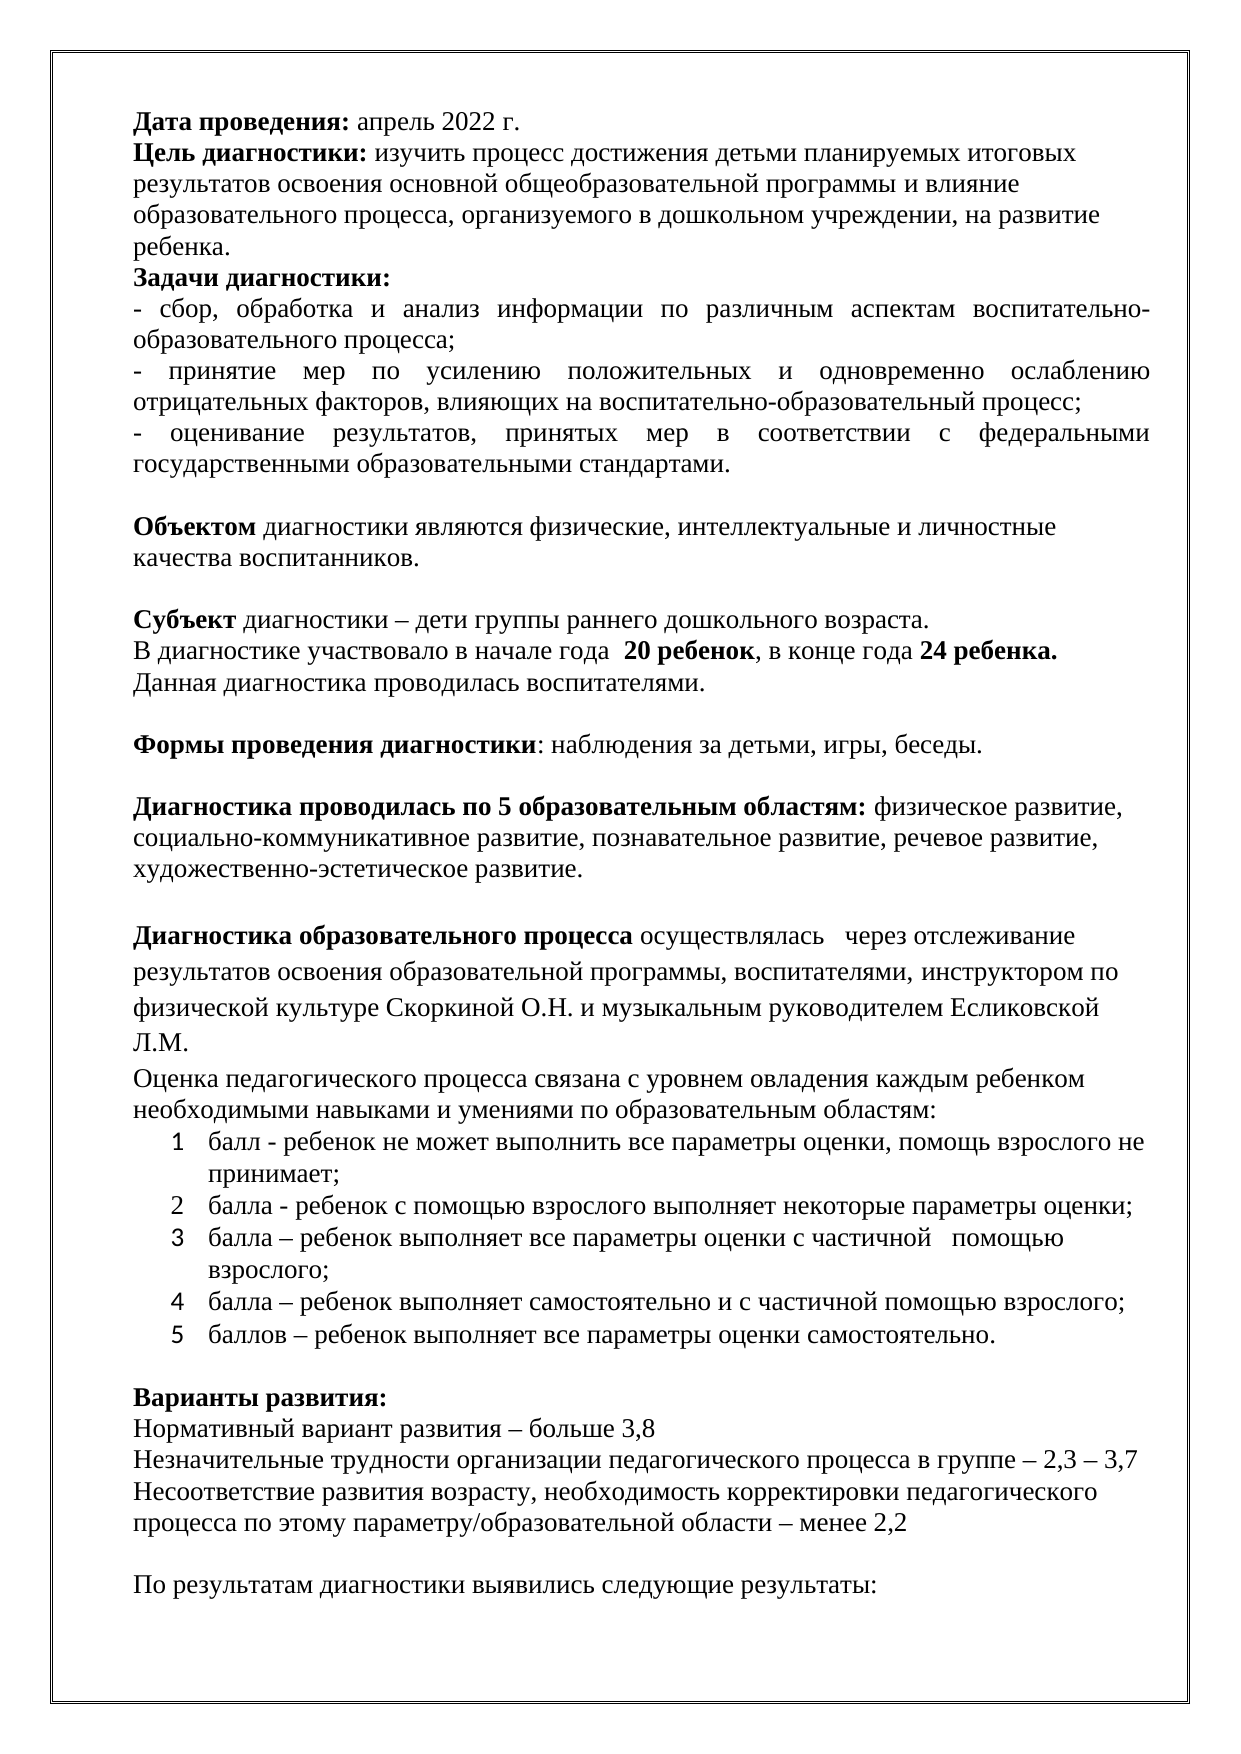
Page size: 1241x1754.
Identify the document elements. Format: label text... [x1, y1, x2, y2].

text Дата проведения: апрель 2022 г. [133, 105, 1152, 136]
text Несоответствие развития возрасту, необходимость корректировки педагогического процесса по этому параметру/образовательной области – менее 2,2 [133, 1475, 1152, 1537]
text Цель диагностики: изучить процесс достижения детьми планируемых итоговых результатов освоения основной общеобразовательной программы и влияние образовательного процесса, организуемого в дошкольном учреждении, на развитие ребенка. [133, 136, 1152, 261]
text Субъект диагностики – дети группы раннего дошкольного возраста. [133, 603, 1152, 634]
text Задачи диагностики: [133, 261, 1152, 292]
text - принятие мер по усилению положительных и одновременно ослаблению отрицательных факторов, влияющих на воспитательно-образовательный процесс; [133, 354, 1152, 416]
text Формы проведения диагностики: наблюдения за детьми, игры, беседы. [133, 728, 1152, 759]
text Объектом диагностики являются физические, интеллектуальные и личностные качества воспитанников. [133, 510, 1152, 572]
list балла - ребенок с помощью взрослого выполняет некоторые параметры оценки; [170, 1189, 1152, 1220]
text Варианты развития: [133, 1381, 1152, 1412]
list балла – ребенок выполняет самостоятельно и с частичной помощью взрослого; [170, 1284, 1152, 1317]
text Нормативный вариант развития – больше 3,8 [133, 1412, 1152, 1443]
text Оценка педагогического процесса связана с уровнем овладения каждым ребенком необходимыми навыками и умениями по образовательным областям: [133, 1062, 1152, 1124]
text - сбор, обработка и анализ информации по различным аспектам воспитательно-образовательного процесса; [133, 292, 1152, 354]
text - оценивание результатов, принятых мер в соответствии с федеральными государственными образовательными стандартами. [133, 416, 1152, 479]
list балл - ребенок не может выполнить все параметры оценки, помощь взрослого не принимает; [170, 1124, 1152, 1189]
text Данная диагностика проводилась воспитателями. [133, 666, 1152, 697]
list балла – ребенок выполняет все параметры оценки с частичной помощью взрослого; [170, 1220, 1152, 1284]
text Диагностика образовательного процесса осуществлялась через отслеживание результатов освоения образовательной программы, воспитателями, инструктором по физической культуре Скоркиной О.Н. и музыкальным руководителем Есликовской Л.М. [133, 919, 1152, 1058]
text В диагностике участвовало в начале года 20 ребенок, в конце года 24 ребенка. [133, 634, 1152, 666]
text Диагностика проводилась по 5 образовательным областям: физическое развитие, социально-коммуникативное развитие, познавательное развитие, речевое развитие, художественно-эстетическое развитие. [133, 790, 1152, 884]
text Незначительные трудности организации педагогического процесса в группе – 2,3 – 3,7 [133, 1443, 1152, 1475]
list баллов – ребенок выполняет все параметры оценки самостоятельно. [170, 1317, 1152, 1350]
text По результатам диагностики выявились следующие результаты: [133, 1568, 1152, 1599]
